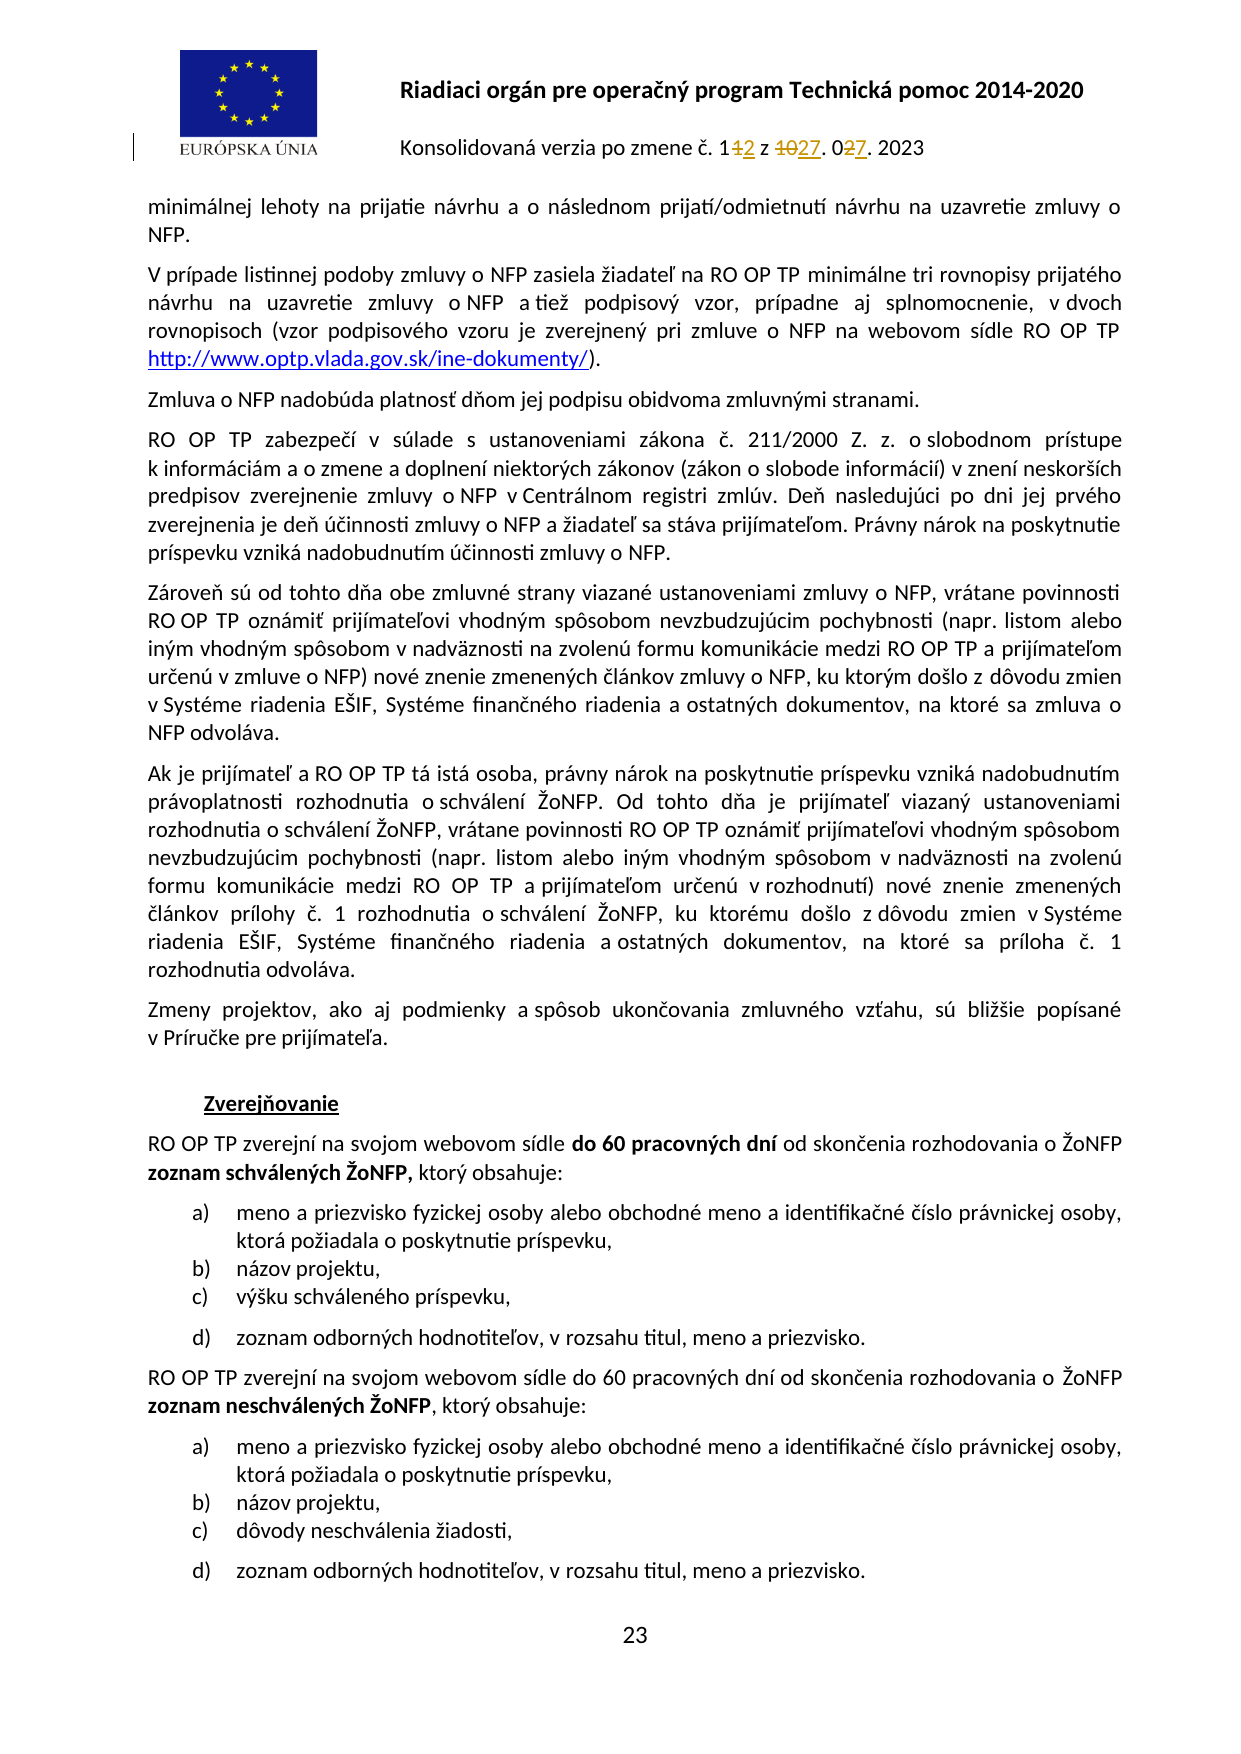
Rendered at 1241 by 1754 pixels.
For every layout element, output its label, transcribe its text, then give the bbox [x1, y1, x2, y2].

text RO OP TP zverejní na svojom webovom sídle do 60 pracovných dní od skončenia rozhodovania o ŽoNFP zoznam neschválených ŽoNFP, ktorý obsahuje: [148, 1363, 1122, 1419]
text Ak je prijímateľ a RO OP TP tá istá osoba, právny nárok na poskytnutie príspevku vzniká nadobudnutím právoplatnosti rozhodnutia o schválení ŽoNFP. Od tohto dňa je prijímateľ viazaný ustanoveniami rozhodnutia o schválení ŽoNFP, vrátane povinnosti RO OP TP oznámiť prijímateľovi vhodným spôsobom nevzbudzujúcim pochybnosti (napr. listom alebo iným vhodným spôsobom v nadväznosti na zvolenú formu komunikácie medzi RO OP TP a prijímateľom určenú v rozhodnutí) nové znenie zmenených článkov prílohy č. 1 rozhodnutia o schválení ŽoNFP, ku ktorému došlo z dôvodu zmien v Systéme riadenia EŠIF, Systéme finančného riadenia a ostatných dokumentov, na ktoré sa príloha č. 1 rozhodnutia odvoláva. [148, 759, 1122, 983]
text Zmeny projektov, ako aj podmienky a spôsob ukončovania zmluvného vzťahu, sú bližšie popísané v Príručke pre prijímateľa. [148, 996, 1122, 1052]
list meno a priezvisko fyzickej osoby alebo obchodné meno a identifikačné číslo právnickej osoby, ktorá požiadala o poskytnutie príspevku, [192, 1432, 1122, 1488]
list meno a priezvisko fyzickej osoby alebo obchodné meno a identifikačné číslo právnickej osoby, ktorá požiadala o poskytnutie príspevku, [192, 1198, 1122, 1254]
list názov projektu, [192, 1254, 1122, 1282]
text Zároveň sú od tohto dňa obe zmluvné strany viazané ustanoveniami zmluvy o NFP, vrátane povinnosti RO OP TP oznámiť prijímateľovi vhodným spôsobom nevzbudzujúcim pochybnosti (napr. listom alebo iným vhodným spôsobom v nadväznosti na zvolenú formu komunikácie medzi RO OP TP a prijímateľom určenú v zmluve o NFP) nové znenie zmenených článkov zmluvy o NFP, ku ktorým došlo z dôvodu zmien v Systéme riadenia EŠIF, Systéme finančného riadenia a ostatných dokumentov, na ktoré sa zmluva o NFP odvoláva. [148, 578, 1122, 746]
list zoznam odborných hodnotiteľov, v rozsahu titul, meno a priezvisko. [192, 1556, 1122, 1584]
list zoznam odborných hodnotiteľov, v rozsahu titul, meno a priezvisko. [192, 1323, 1122, 1351]
list výšku schváleného príspevku, [192, 1282, 1122, 1310]
text Zverejňovanie [148, 1089, 1122, 1117]
text V prípade listinnej podoby zmluvy o NFP zasiela žiadateľ na RO OP TP minimálne tri rovnopisy prijatého návrhu na uzavretie zmluvy o NFP a tiež podpisový vzor, prípadne aj splnomocnenie, v dvoch rovnopisoch (vzor podpisového vzoru je zverejnený pri zmluve o NFP na webovom sídle RO OP TP http://www.optp.vlada.gov.sk/ine-dokumenty/). [148, 261, 1122, 373]
list názov projektu, [192, 1488, 1122, 1516]
text RO OP TP zabezpečí v súlade s ustanoveniami zákona č. 211/2000 Z. z. o slobodnom prístupe k informáciám a o zmene a doplnení niektorých zákonov (zákon o slobode informácií) v znení neskorších predpisov zverejnenie zmluvy o NFP v Centrálnom registri zmlúv. Deň nasledujúci po dni jej prvého zverejnenia je deň účinnosti zmluvy o NFP a žiadateľ sa stáva prijímateľom. Právny nárok na poskytnutie príspevku vzniká nadobudnutím účinnosti zmluvy o NFP. [148, 426, 1122, 566]
list dôvody neschválenia žiadosti, [192, 1516, 1122, 1544]
picture [179, 50, 318, 155]
text Zmluva o NFP nadobúda platnosť dňom jej podpisu obidvoma zmluvnými stranami. [148, 385, 1122, 413]
text RO OP TP zverejní na svojom webovom sídle do 60 pracovných dní od skončenia rozhodovania o ŽoNFP zoznam schválených ŽoNFP, ktorý obsahuje: [148, 1129, 1122, 1186]
